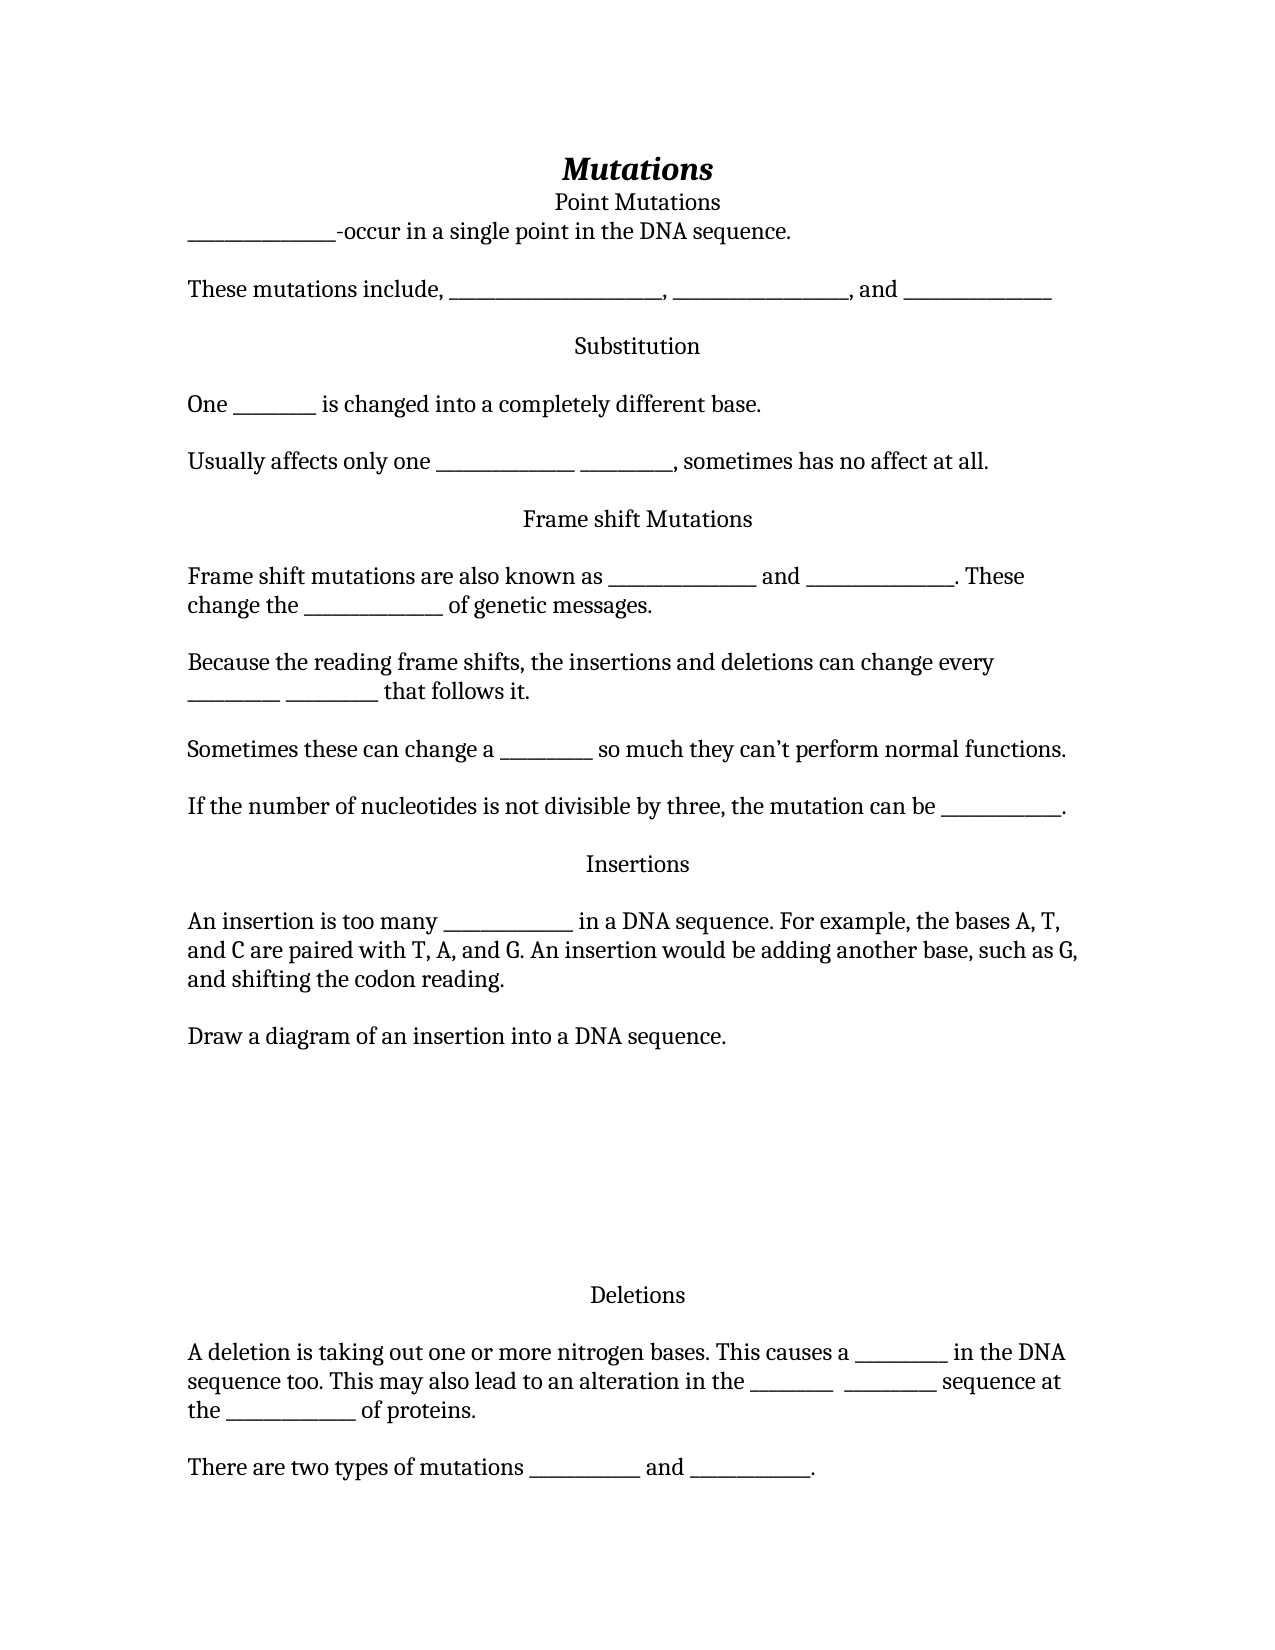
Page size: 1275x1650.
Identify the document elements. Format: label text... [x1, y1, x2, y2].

text Deletions [187, 1281, 1087, 1309]
text Insertions [187, 849, 1087, 878]
text Substitution [187, 332, 1087, 361]
text Point Mutations [187, 188, 1087, 217]
text There are two types of mutations ____________ and _____________. [187, 1453, 1087, 1482]
text Frame shift mutations are also known as ________________ and ________________. These change the _______________ of genetic messages. [187, 562, 1087, 619]
text ________________-occur in a single point in the DNA sequence. [187, 217, 1087, 246]
text Mutations [187, 150, 1087, 188]
text An insertion is too many ______________ in a DNA sequence. For example, the bases A, T, and C are paired with T, A, and G. An insertion would be adding another base, such as G, and shifting the codon reading. [187, 907, 1087, 993]
text One _________ is changed into a completely different base. [187, 389, 1087, 418]
text Frame shift Mutations [187, 504, 1087, 533]
text These mutations include, _______________________, ___________________, and ________________ [187, 274, 1087, 303]
text A deletion is taking out one or more nitrogen bases. This causes a __________ in the DNA sequence too. This may also lead to an alteration in the _________ __________ sequence at the ______________ of proteins. [187, 1338, 1087, 1424]
text Sometimes these can change a __________ so much they can’t perform normal functions. [187, 734, 1087, 763]
text Usually affects only one _______________ __________, sometimes has no affect at all. [187, 447, 1087, 476]
text Because the reading frame shifts, the insertions and deletions can change every __________ __________ that follows it. [187, 648, 1087, 706]
text If the number of nucleotides is not divisible by three, the mutation can be _____________. [187, 792, 1087, 821]
text Draw a diagram of an insertion into a DNA sequence. [187, 1022, 1087, 1051]
